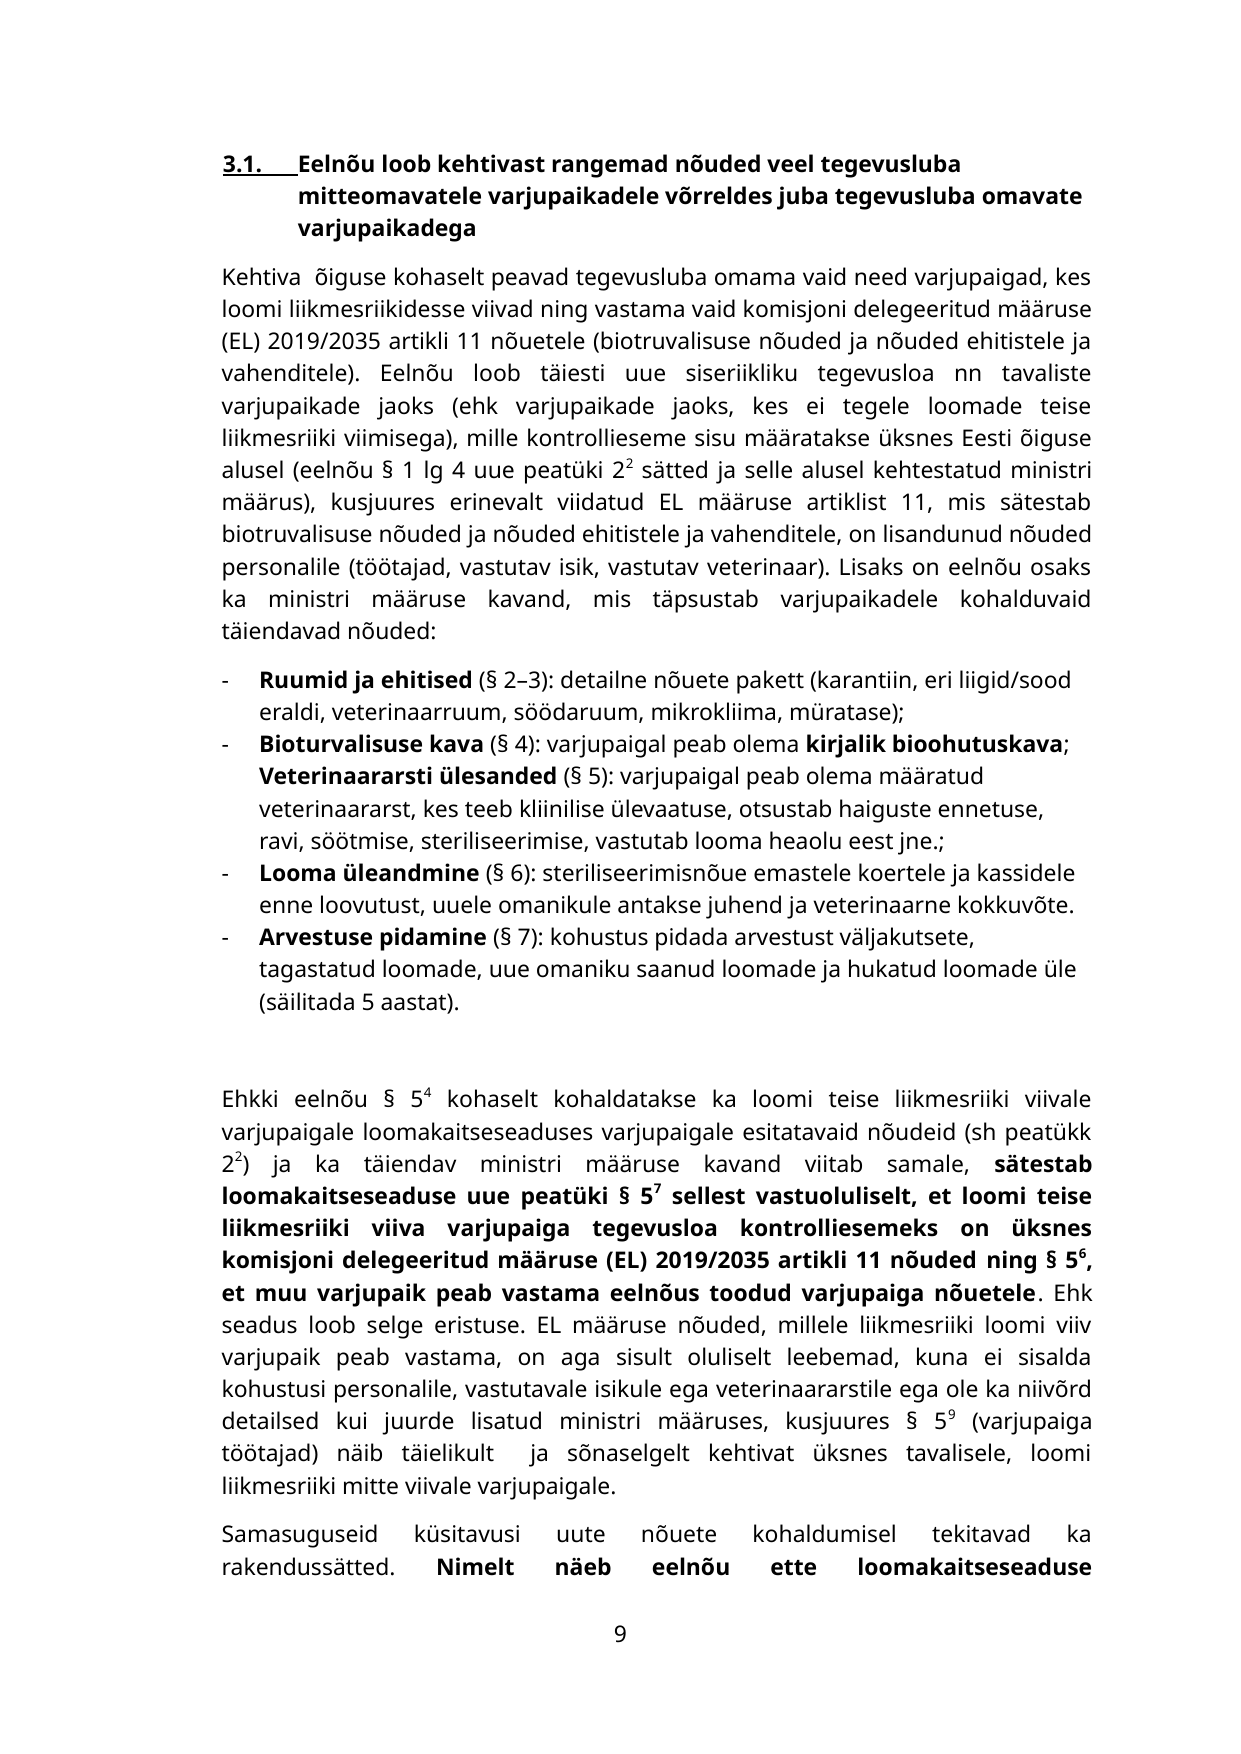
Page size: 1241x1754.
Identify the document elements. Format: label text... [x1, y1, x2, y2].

list Bioturvalisuse kava (§ 4): varjupaigal peab olema kirjalik bioohutuskava; Veterinaararsti ülesanded (§ 5): varjupaigal peab olema määratud veterinaararst, kes teeb kliinilise ülevaatuse, otsustab haiguste ennetuse, ravi, söötmise, steriliseerimise, vastutab looma heaolu eest jne.; [221, 728, 1093, 856]
list Ruumid ja ehitised (§ 2–3): detailne nõuete pakett (karantiin, eri liigid/sood eraldi, veterinaarruum, söödaruum, mikrokliima, müratase); [221, 664, 1093, 727]
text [221, 1518, 1093, 1582]
list Eelnõu loob kehtivast rangemad nõuded veel tegevusluba mitteomavatele varjupaikadele võrreldes juba tegevusluba omavate varjupaikadega [223, 148, 1093, 243]
list Looma üleandmine (§ 6): steriliseerimisnõue emastele koertele ja kassidele enne loovutust, uuele omanikule antakse juhend ja veterinaarne kokkuvõte. [221, 857, 1093, 920]
text Kehtiva õiguse kohaselt peavad tegevusluba omama vaid need varjupaigad, kes loomi liikmesriikidesse viivad ning vastama vaid komisjoni delegeeritud määruse (EL) 2019/2035 artikli 11 nõuetele (biotruvalisuse nõuded ja nõuded ehitistele ja vahenditele). Eelnõu loob täiesti uue siseriikliku tegevusloa nn tavaliste varjupaikade jaoks (ehk varjupaikade jaoks, kes ei tegele loomade teise liikmesriiki viimisega), mille kontrollieseme sisu määratakse üksnes Eesti õiguse alusel (eelnõu § 1 lg 4 uue peatüki 22 sätted ja selle alusel kehtestatud ministri määrus), kusjuures erinevalt viidatud EL määruse artiklist 11, mis sätestab biotruvalisuse nõuded ja nõuded ehitistele ja vahenditele, on lisandunud nõuded personalile (töötajad, vastutav isik, vastutav veterinaar). Lisaks on eelnõu osaks ka ministri määruse kavand, mis täpsustab varjupaikadele kohalduvaid täiendavad nõuded: [221, 261, 1093, 646]
text Ehkki eelnõu § 54 kohaselt kohaldatakse ka loomi teise liikmesriiki viivale varjupaigale loomakaitseseaduses varjupaigale esitatavaid nõudeid (sh peatükk 22) ja ka täiendav ministri määruse kavand viitab samale, sätestab loomakaitseseaduse uue peatüki § 57 sellest vastuoluliselt, et loomi teise liikmesriiki viiva varjupaiga tegevusloa kontrolliesemeks on üksnes komisjoni delegeeritud määruse (EL) 2019/2035 artikli 11 nõuded ning § 56, et muu varjupaik peab vastama eelnõus toodud varjupaiga nõuetele. Ehk seadus loob selge eristuse. EL määruse nõuded, millele liikmesriiki loomi viiv varjupaik peab vastama, on aga sisult oluliselt leebemad, kuna ei sisalda kohustusi personalile, vastutavale isikule ega veterinaararstile ega ole ka niivõrd detailsed kui juurde lisatud ministri määruses, kusjuures § 59 (varjupaiga töötajad) näib täielikult ja sõnaselgelt kehtivat üksnes tavalisele, loomi liikmesriiki mitte viivale varjupaigale. [221, 1083, 1093, 1501]
list Arvestuse pidamine (§ 7): kohustus pidada arvestust väljakutsete, tagastatud loomade, uue omaniku saanud loomade ja hukatud loomade üle (säilitada 5 aastat). [221, 921, 1093, 1017]
